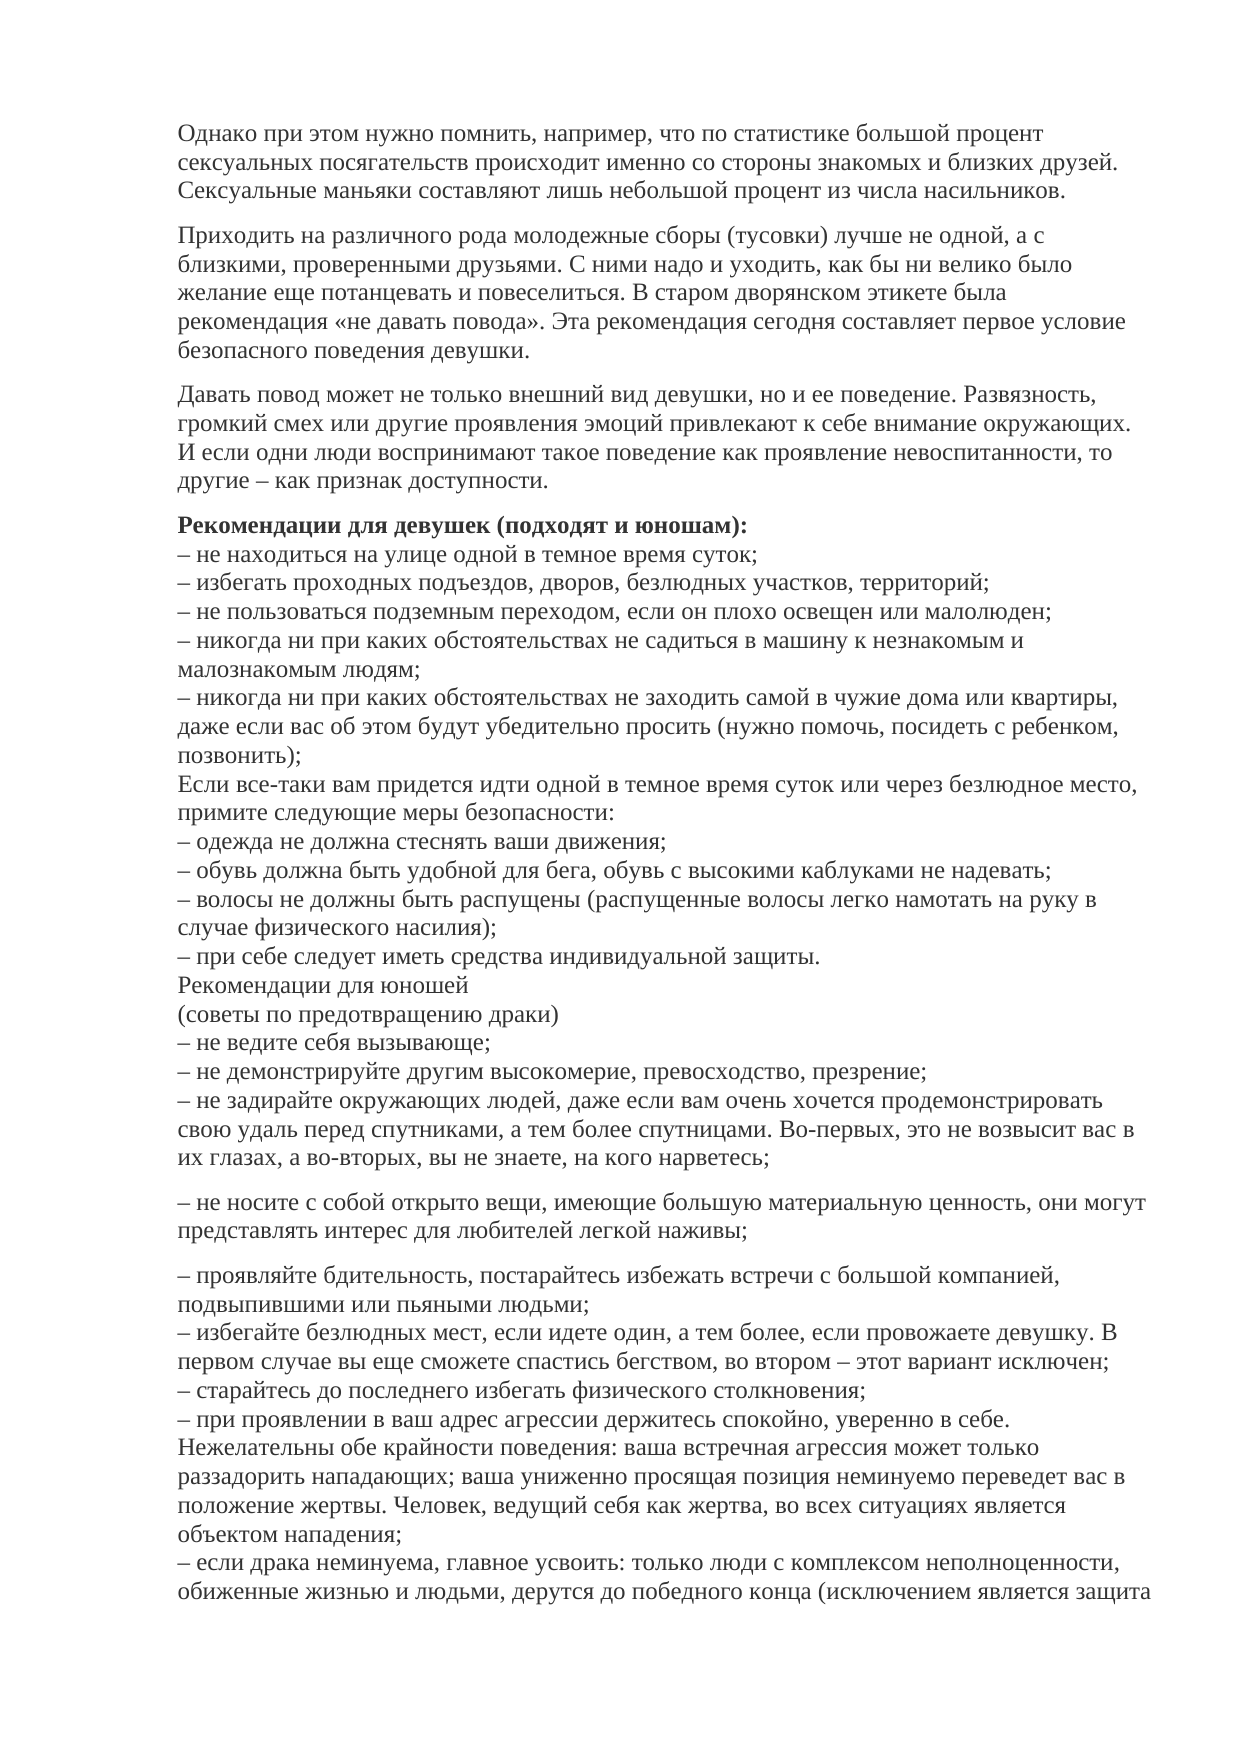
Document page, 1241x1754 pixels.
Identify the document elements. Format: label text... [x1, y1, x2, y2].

text Однако при этом нужно помнить, например, что по статистике большой процент сексуальных посягательств происходит именно со стороны знакомых и близких друзей. Сексуальные маньяки составляют лишь небольшой процент из числа насильников. [177, 118, 1152, 204]
text – старайтесь до последнего избегать физического столкновения; [177, 1375, 1152, 1404]
text – не носите с собой открыто вещи, имеющие большую материальную ценность, они могут представлять интерес для любителей легкой наживы; [177, 1187, 1152, 1244]
text Если все-таки вам придется идти одной в темное время суток или через безлюдное место, примите следующие меры безопасности: [177, 769, 1152, 826]
text – при проявлении в ваш адрес агрессии держитесь спокойно, уверенно в себе. Нежелательны обе крайности поведения: ваша встречная агрессия может только раззадорить нападающих; ваша униженно просящая позиция неминуемо переведет вас в положение жертвы. Человек, ведущий себя как жертва, во всех ситуациях является объектом нападения; [177, 1404, 1152, 1547]
text – одежда не должна стеснять ваши движения; [177, 826, 1152, 855]
text – избегать проходных подъездов, дворов, безлюдных участков, территорий; [177, 567, 1152, 596]
text Приходить на различного рода молодежные сборы (тусовки) лучше не одной, а с близкими, проверенными друзьями. С ними надо и уходить, как бы ни велико было желание еще потанцевать и повеселиться. В старом дворянском этикете была рекомендация «не давать повода». Эта рекомендация сегодня составляет первое условие безопасного поведения девушки. [177, 220, 1152, 364]
text Давать повод может не только внешний вид девушки, но и ее поведение. Развязность, громкий смех или другие проявления эмоций привлекают к себе внимание окружающих. И если одни люди воспринимают такое поведение как проявление невоспитанности, то другие – как признак доступности. [177, 379, 1152, 494]
text – никогда ни при каких обстоятельствах не садиться в машину к незнакомым и малознакомым людям; [177, 625, 1152, 682]
text – никогда ни при каких обстоятельствах не заходить самой в чужие дома или квартиры, даже если вас об этом будут убедительно просить (нужно помочь, посидеть с ребенком, позвонить); [177, 682, 1152, 769]
text Рекомендации для девушек (подходят и юношам): [177, 510, 1152, 539]
text – не демонстрируйте другим высокомерие, превосходство, презрение; [177, 1056, 1152, 1085]
text – обувь должна быть удобной для бега, обувь с высокими каблуками не надевать; [177, 855, 1152, 884]
text – не пользоваться подземным переходом, если он плохо освещен или малолюден; [177, 596, 1152, 625]
text – волосы не должны быть распущены (распущенные волосы легко намотать на руку в случае физического насилия); [177, 884, 1152, 941]
text – проявляйте бдительность, постарайтесь избежать встречи с большой компанией, подвыпившими или пьяными людьми; [177, 1260, 1152, 1317]
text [177, 1547, 1152, 1605]
text – при себе следует иметь средства индивидуальной защиты. [177, 941, 1152, 970]
text – не находиться на улице одной в темное время суток; [177, 539, 1152, 567]
text (советы по предотвращению драки) [177, 999, 1152, 1027]
text – избегайте безлюдных мест, если идете один, а тем более, если провожаете девушку. В первом случае вы еще сможете спастись бегством, во втором – этот вариант исключен; [177, 1317, 1152, 1375]
text – не ведите себя вызывающе; [177, 1027, 1152, 1056]
text – не задирайте окружающих людей, даже если вам очень хочется продемонстрировать свою удаль перед спутниками, а тем более спутницами. Во-первых, это не возвысит вас в их глазах, а во-вторых, вы не знаете, на кого нарветесь; [177, 1085, 1152, 1171]
text Рекомендации для юношей [177, 970, 1152, 999]
